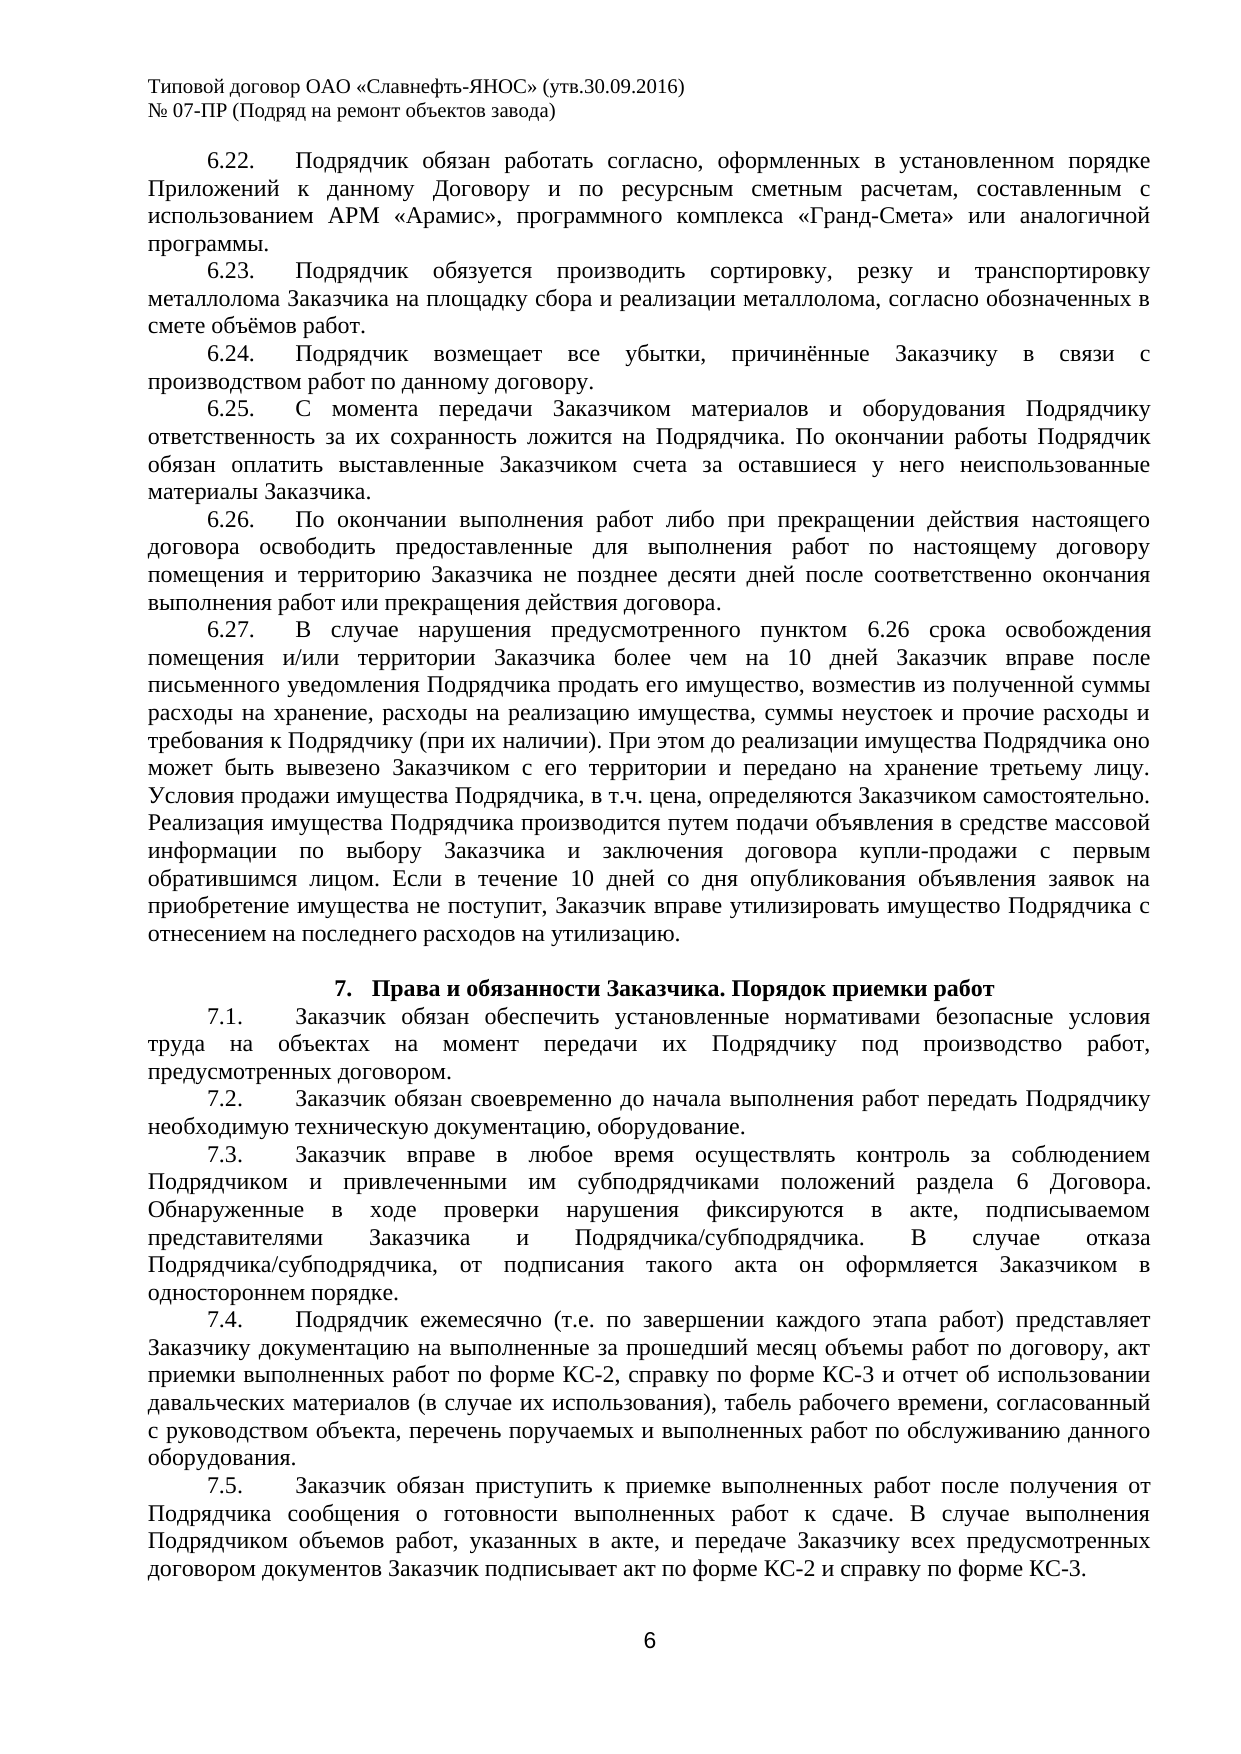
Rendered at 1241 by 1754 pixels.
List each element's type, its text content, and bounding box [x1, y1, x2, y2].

list Подрядчик обязан работать согласно, оформленных в установленном порядке Приложений к данному Договору и по ресурсным сметным расчетам, составленным с использованием АРМ «Арамис», программного комплекса «Гранд-Смета» или аналогичной программы. [148, 146, 1152, 256]
list Заказчик обязан обеспечить установленные нормативами безопасные условия труда на объектах на момент передачи их Подрядчику под производство работ, предусмотренных договором. [148, 1002, 1152, 1084]
list Заказчик вправе в любое время осуществлять контроль за соблюдением Подрядчиком и привлеченными им субподрядчиками положений раздела 6 Договора. Обнаруженные в ходе проверки нарушения фиксируются в акте, подписываемом представителями Заказчика и Подрядчика/субподрядчика. В случае отказа Подрядчика/субподрядчика, от подписания такого акта он оформляется Заказчиком в одностороннем порядке. [148, 1140, 1152, 1305]
list Заказчик обязан своевременно до начала выполнения работ передать Подрядчику необходимую техническую документацию, оборудование. [148, 1084, 1152, 1140]
list По окончании выполнения работ либо при прекращении действия настоящего договора освободить предоставленные для выполнения работ по настоящему договору помещения и территорию Заказчика не позднее десяти дней после соответственно окончания выполнения работ или прекращения действия договора. [148, 505, 1152, 615]
list Заказчик обязан приступить к приемке выполненных работ после получения от Подрядчика сообщения о готовности выполненных работ к сдаче. В случае выполнения Подрядчиком объемов работ, указанных в акте, и передаче Заказчику всех предусмотренных договором документов Заказчик подписывает акт по форме КС-2 и справку по форме КС-3. [148, 1471, 1152, 1581]
list Подрядчик возмещает все убытки, причинённые Заказчику в связи с производством работ по данному договору. [148, 339, 1152, 394]
list С момента передачи Заказчиком материалов и оборудования Подрядчику ответственность за их сохранность ложится на Подрядчика. По окончании работы Подрядчик обязан оплатить выставленные Заказчиком счета за оставшиеся у него неиспользованные материалы Заказчика. [148, 394, 1152, 505]
list Подрядчик ежемесячно (т.е. по завершении каждого этапа работ) представляет Заказчику документацию на выполненные за прошедший месяц объемы работ по договору, акт приемки выполненных работ по форме КС-2, справку по форме КС-3 и отчет об использовании давальческих материалов (в случае их использования), табель рабочего времени, согласованный с руководством объекта, перечень поручаемых и выполненных работ по обслуживанию данного оборудования. [148, 1305, 1152, 1471]
list В случае нарушения предусмотренного пунктом 6.26 срока освобождения помещения и/или территории Заказчика более чем на 10 дней Заказчик вправе после письменного уведомления Подрядчика продать его имущество, возместив из полученной суммы расходы на хранение, расходы на реализацию имущества, суммы неустоек и прочие расходы и требования к Подрядчику (при их наличии). При этом до реализации имущества Подрядчика оно может быть вывезено Заказчиком с его территории и передано на хранение третьему лицу. Условия продажи имущества Подрядчика, в т.ч. цена, определяются Заказчиком самостоятельно. Реализация имущества Подрядчика производится путем подачи объявления в средстве массовой информации по выбору Заказчика и заключения договора купли-продажи с первым обратившимся лицом. Если в течение 10 дней со дня опубликования объявления заявок на приобретение имущества не поступит, Заказчик вправе утилизировать имущество Подрядчика с отнесением на последнего расходов на утилизацию. [148, 615, 1152, 946]
list Права и обязанности Заказчика. Порядок приемки работ [177, 974, 1152, 1002]
list Подрядчик обязуется производить сортировку, резку и транспортировку металлолома Заказчика на площадку сбора и реализации металлолома, согласно обозначенных в смете объёмов работ. [148, 256, 1152, 339]
